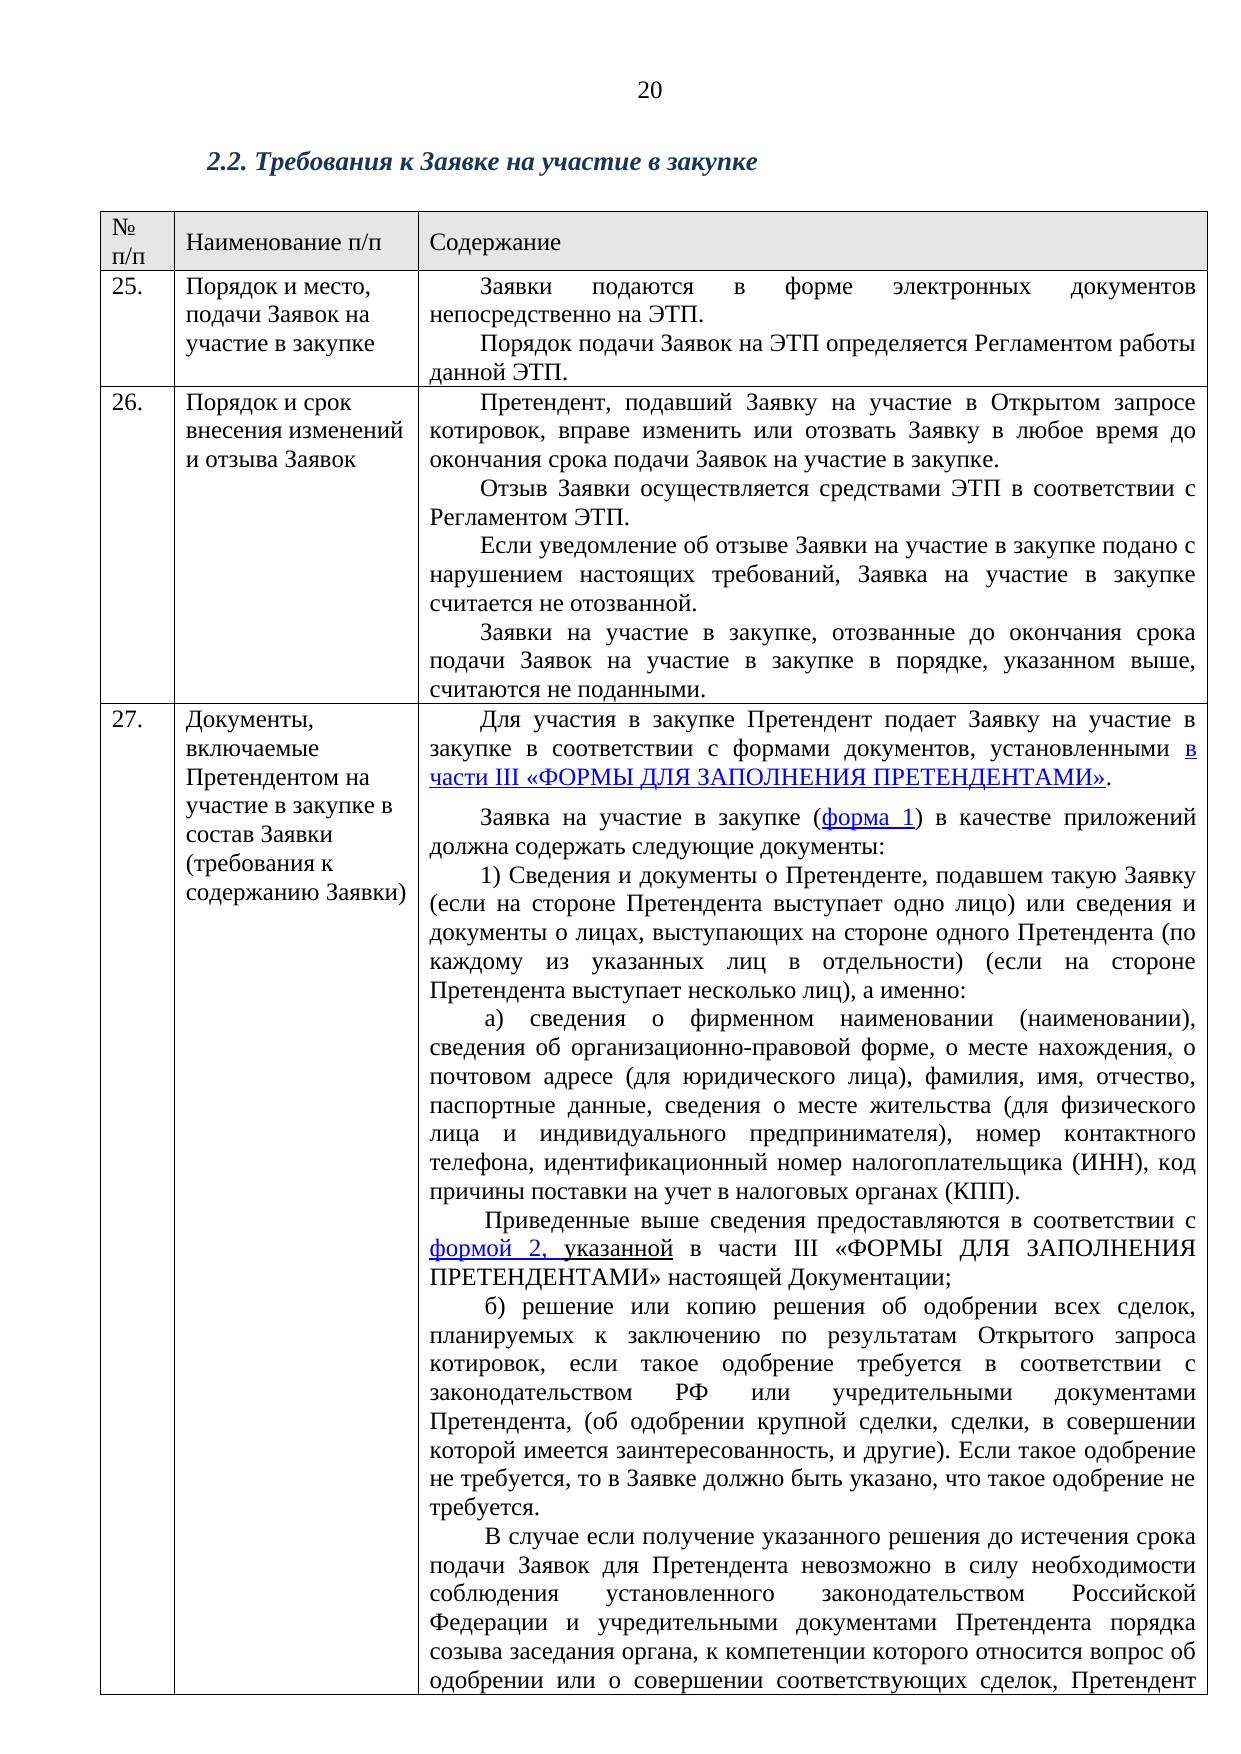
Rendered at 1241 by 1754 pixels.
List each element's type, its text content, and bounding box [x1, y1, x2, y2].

table_header Содержание [419, 212, 1207, 270]
table_header № п/п [101, 212, 174, 270]
table_cell Порядок и место, подачи Заявок на участие в закупке [175, 271, 418, 386]
table_header Наименование п/п [175, 212, 418, 270]
table_cell Заявки подаются в форме электронных документов непосредственно на ЭТП. Порядок подачи Заявок на ЭТП определяется Регламентом работы данной ЭТП. [419, 271, 1207, 386]
table_cell [101, 387, 174, 703]
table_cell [419, 704, 1207, 1693]
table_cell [175, 704, 418, 1693]
subtitle 2.2. Требования к Заявке на участие в закупке [207, 145, 1181, 176]
table_cell Порядок и срок внесения изменений и отзыва Заявок [175, 387, 418, 703]
table_cell Претендент, подавший Заявку на участие в Открытом запросе котировок, вправе изменить или отозвать Заявку в любое время до окончания срока подачи Заявок на участие в закупке. Отзыв Заявки осуществляется средствами ЭТП в соответствии с Регламентом ЭТП. Если уведомление об отзыве Заявки на участие в закупке подано с нарушением настоящих требований, Заявка на участие в закупке считается не отозванной. Заявки на участие в закупке, отозванные до окончания срока подачи Заявок на участие в закупке в порядке, указанном выше, считаются не поданными. [419, 387, 1207, 703]
table_cell [101, 271, 174, 386]
table_cell [101, 704, 174, 1693]
